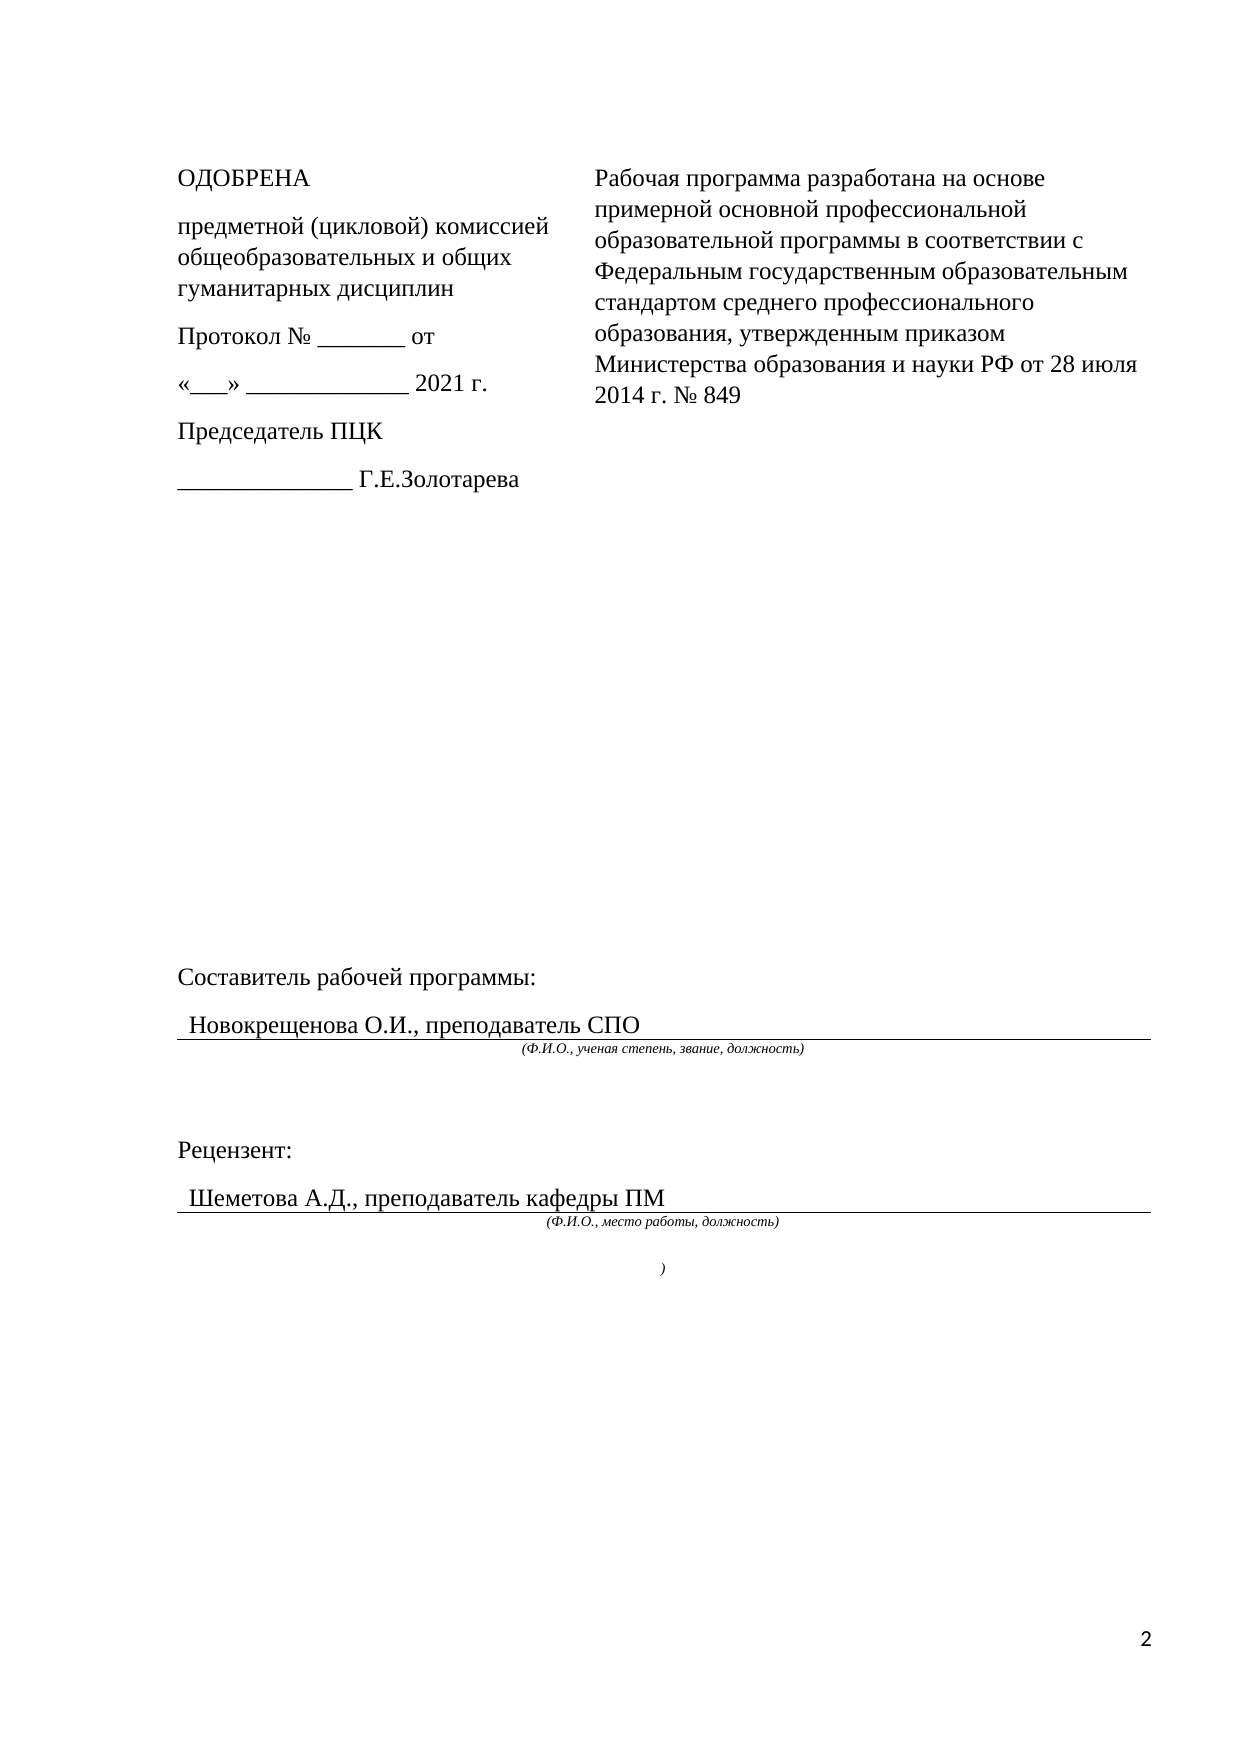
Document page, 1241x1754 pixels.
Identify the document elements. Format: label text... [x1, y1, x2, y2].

table_cell (Ф.И.О., место работы, должность) ) [177, 1213, 1151, 1308]
text Составитель рабочей программы: [177, 962, 1152, 991]
table_header ОДОБРЕНА предметной (цикловой) комиссией общеобразовательных и общих гуманитарных дисциплин Протокол № _______ от «___» _____________ 2021 г. Председатель ПЦК ______________ Г.Е.Золотарева [166, 163, 583, 511]
table_header Новокрещенова О.И., преподаватель СПО [177, 1010, 1151, 1039]
table_header Шеметова А.Д., преподаватель кафедры ПМ [177, 1183, 1151, 1212]
table_cell (Ф.И.О., ученая степень, звание, должность) [177, 1040, 1151, 1087]
text Рецензент: [177, 1135, 1152, 1164]
table_header Рабочая программа разработана на основе примерной основной профессиональной образовательной программы в соответствии с Федеральным государственным образовательным стандартом среднего профессионального образования, утвержденным приказом Министерства образования и науки РФ от 28 июля 2014 г. № 849 [583, 163, 1152, 511]
